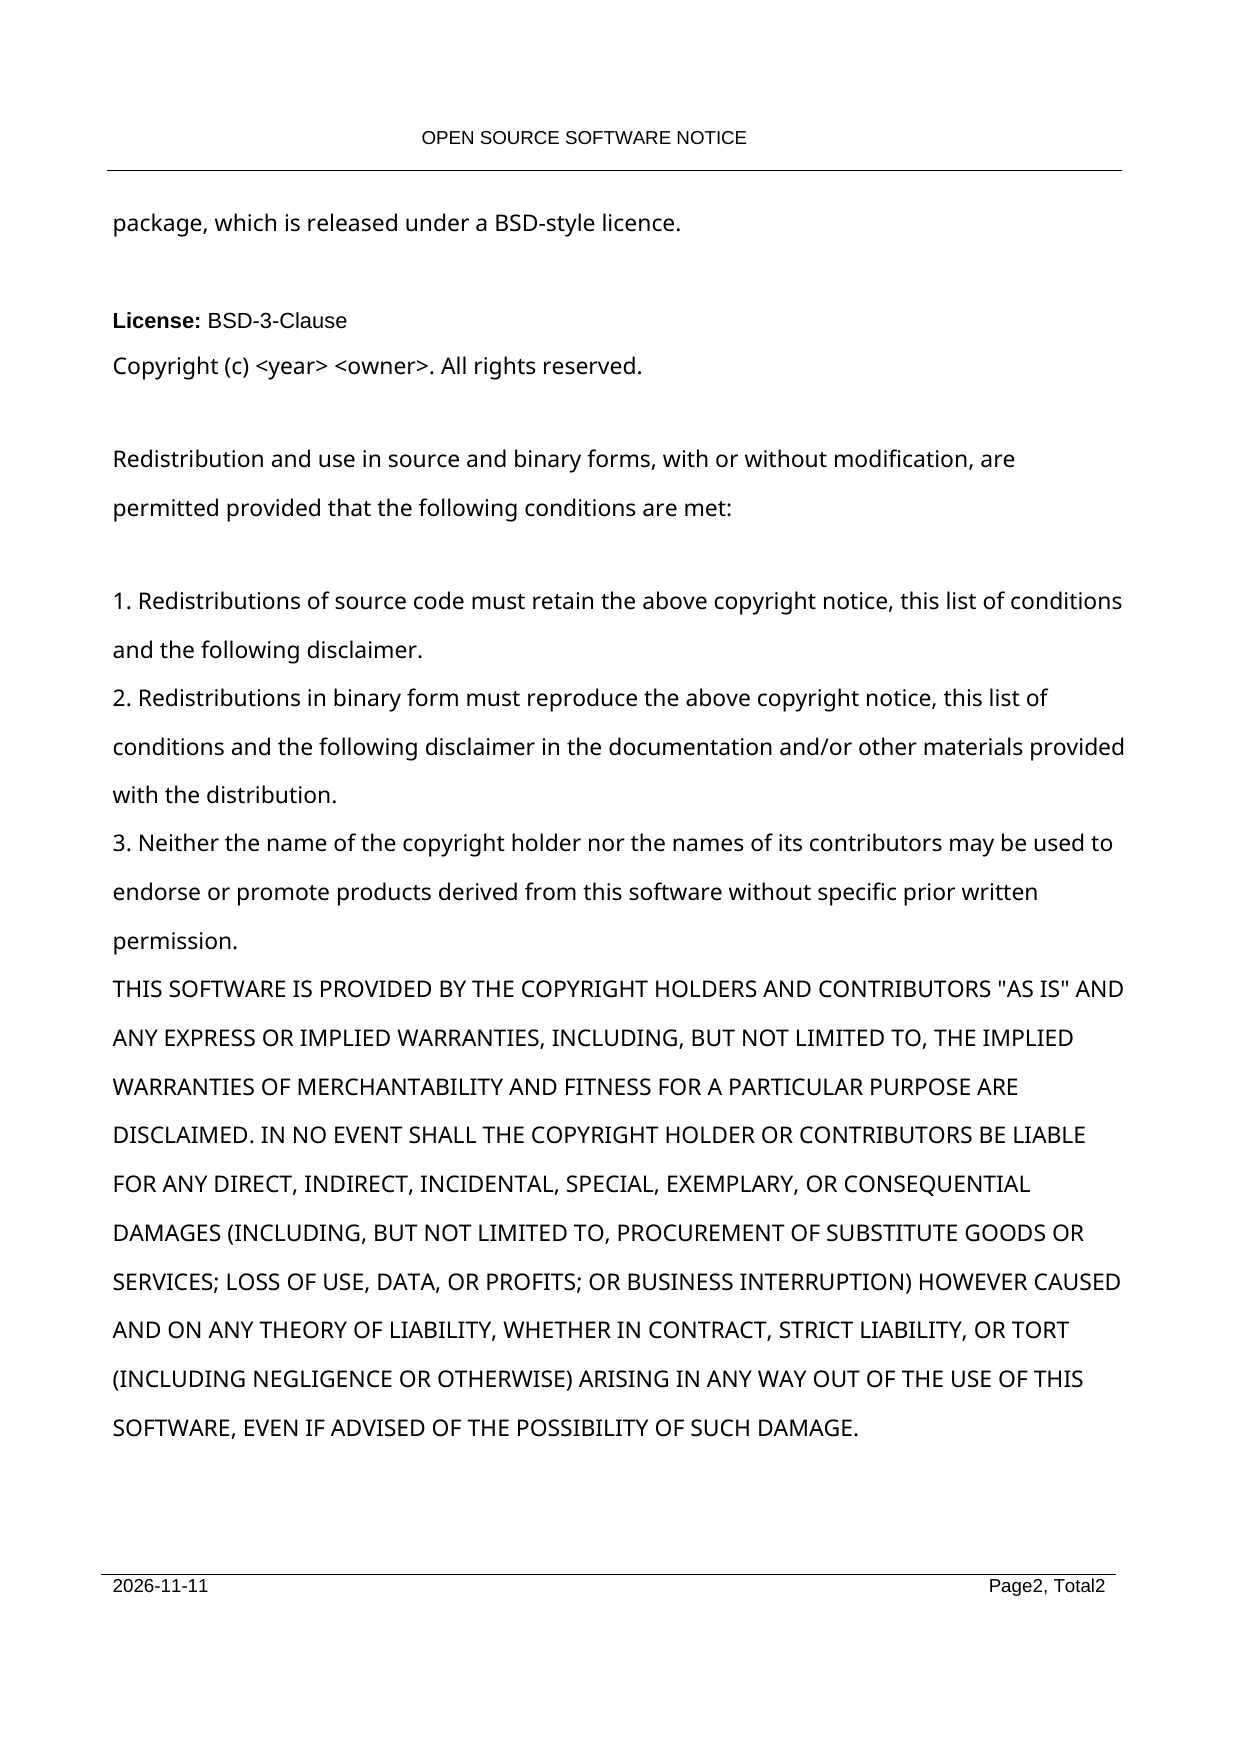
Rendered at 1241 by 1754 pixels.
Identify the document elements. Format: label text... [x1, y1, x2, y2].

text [112, 206, 1128, 288]
text THIS SOFTWARE IS PROVIDED BY THE COPYRIGHT HOLDERS AND CONTRIBUTORS "AS IS" AND ANY EXPRESS OR IMPLIED WARRANTIES, INCLUDING, BUT NOT LIMITED TO, THE IMPLIED WARRANTIES OF MERCHANTABILITY AND FITNESS FOR A PARTICULAR PURPOSE ARE DISCLAIMED. IN NO EVENT SHALL THE COPYRIGHT HOLDER OR CONTRIBUTORS BE LIABLE FOR ANY DIRECT, INDIRECT, INCIDENTAL, SPECIAL, EXEMPLARY, OR CONSEQUENTIAL DAMAGES (INCLUDING, BUT NOT LIMITED TO, PROCUREMENT OF SUBSTITUTE GOODS OR SERVICES; LOSS OF USE, DATA, OR PROFITS; OR BUSINESS INTERRUPTION) HOWEVER CAUSED AND ON ANY THEORY OF LIABILITY, WHETHER IN CONTRACT, STRICT LIABILITY, OR TORT (INCLUDING NEGLIGENCE OR OTHERWISE) ARISING IN ANY WAY OUT OF THE USE OF THIS SOFTWARE, EVEN IF ADVISED OF THE POSSIBILITY OF SUCH DAMAGE. [112, 972, 1128, 1443]
text Redistribution and use in source and binary forms, with or without modification, are permitted provided that the following conditions are met: [112, 442, 1128, 523]
text 3. Neither the name of the copyright holder nor the names of its contributors may be used to endorse or promote products derived from this software without specific prior written permission. [112, 827, 1128, 957]
text 2. Redistributions in binary form must reproduce the above copyright notice, this list of conditions and the following disclaimer in the documentation and/or other materials provided with the distribution. [112, 681, 1128, 811]
text License: BSD-3-Clause [112, 304, 1128, 336]
text Copyright (c) <year> <owner>. All rights reserved. [112, 349, 1128, 381]
text 1. Redistributions of source code must retain the above copyright notice, this list of conditions and the following disclaimer. [112, 584, 1128, 665]
